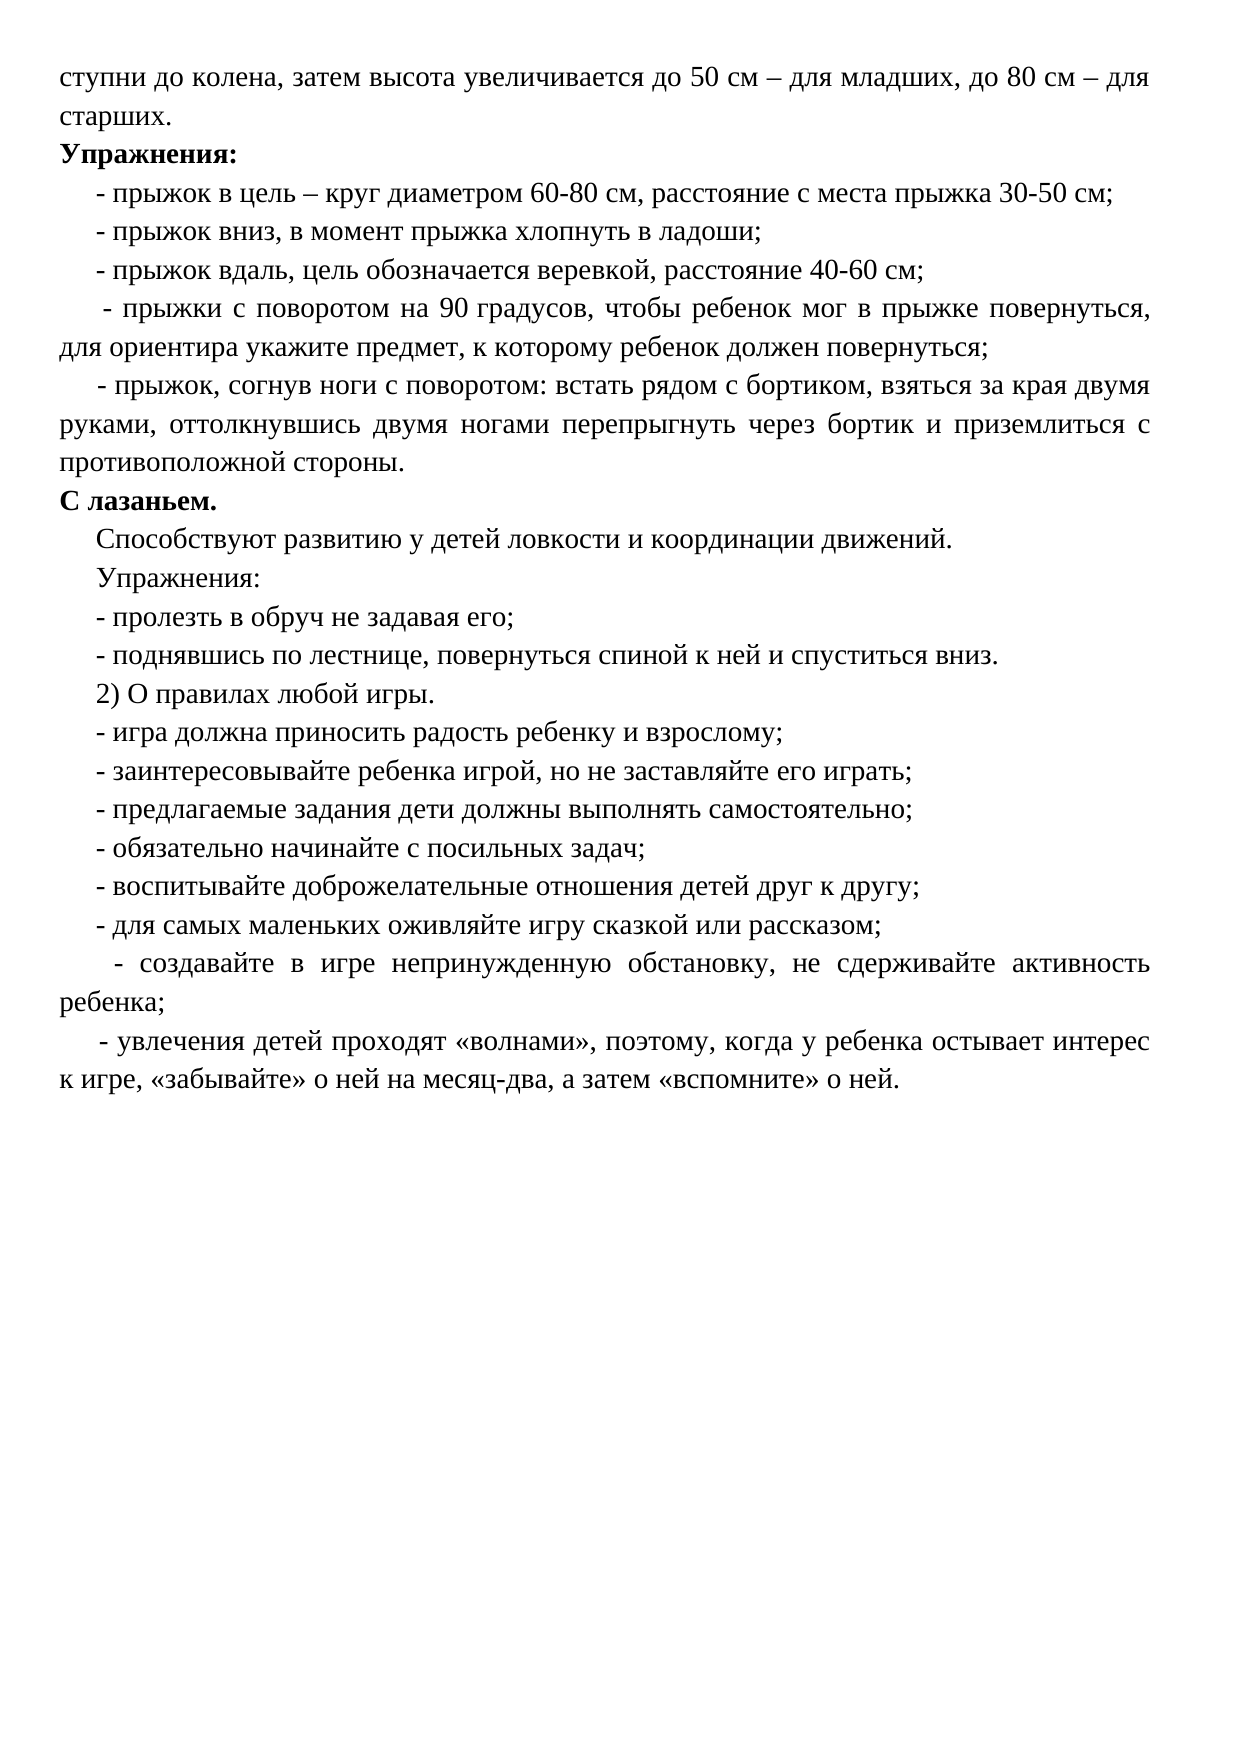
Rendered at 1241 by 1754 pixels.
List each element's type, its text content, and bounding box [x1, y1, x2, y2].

text - прыжок в цель – круг диаметром 60-80 см, расстояние с места прыжка 30-50 см; [59, 175, 1152, 208]
text - заинтересовывайте ребенка игрой, но не заставляйте его играть; [59, 753, 1152, 786]
text - поднявшись по лестнице, повернуться спиной к ней и спуститься вниз. [59, 637, 1152, 671]
text Способствуют развитию у детей ловкости и координации движений. [59, 522, 1152, 555]
text 2) О правилах любой игры. [59, 676, 1152, 709]
text - создавайте в игре непринужденную обстановку, не сдерживайте активность ребенка; [59, 946, 1152, 1018]
text - прыжок вдаль, цель обозначается веревкой, расстояние 40-60 см; [59, 252, 1152, 285]
text - увлечения детей проходят «волнами», поэтому, когда у ребенка остывает интерес к игре, «забывайте» о ней на месяц-два, а затем «вспомните» о ней. [59, 1023, 1152, 1095]
text Упражнения: [59, 560, 1152, 594]
text - обязательно начинайте с посильных задач; [59, 830, 1152, 863]
text - прыжки с поворотом на 90 градусов, чтобы ребенок мог в прыжке повернуться, для ориентира укажите предмет, к которому ребенок должен повернуться; [59, 290, 1152, 362]
text - игра должна приносить радость ребенку и взрослому; [59, 714, 1152, 748]
text - прыжок, согнув ноги с поворотом: встать рядом с бортиком, взяться за края двумя руками, оттолкнувшись двумя ногами перепрыгнуть через бортик и приземлиться с противоположной стороны. [59, 367, 1152, 478]
text - воспитывайте доброжелательные отношения детей друг к другу; [59, 868, 1152, 902]
text - для самых маленьких оживляйте игру сказкой или рассказом; [59, 907, 1152, 941]
text ступни до колена, затем высота увеличивается до 50 см – для младших, до 80 см – для старших. [59, 59, 1152, 131]
text - прыжок вниз, в момент прыжка хлопнуть в ладоши; [59, 213, 1152, 247]
text С лазаньем. [59, 483, 1152, 517]
text Упражнения: [59, 136, 1152, 170]
text - пролезть в обруч не задавая его; [59, 599, 1152, 632]
text - предлагаемые задания дети должны выполнять самостоятельно; [59, 791, 1152, 825]
